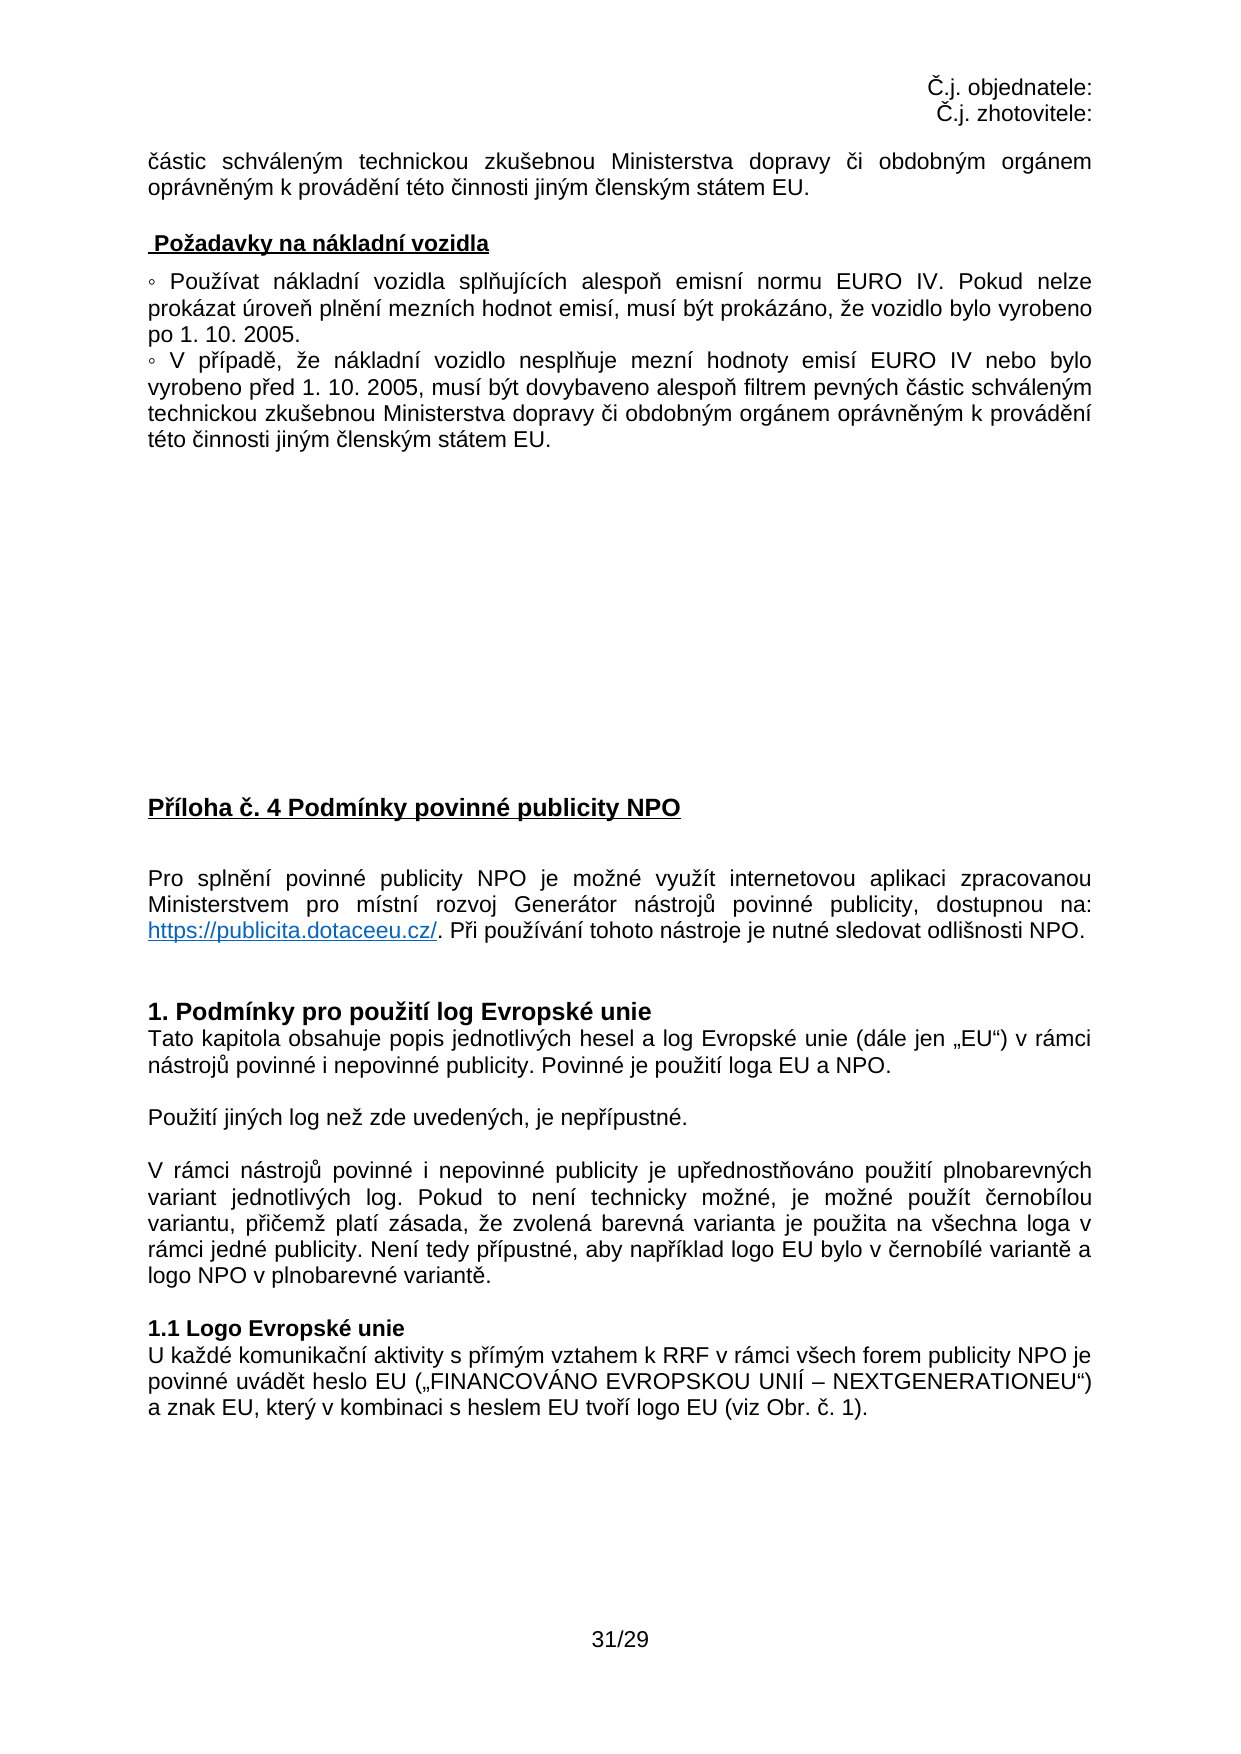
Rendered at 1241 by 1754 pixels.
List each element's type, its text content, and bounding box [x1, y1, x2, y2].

text ◦ V případě, že nákladní vozidlo nesplňuje mezní hodnoty emisí EURO IV nebo bylo vyrobeno před 1. 10. 2005, musí být dovybaveno alespoň filtrem pevných částic schváleným technickou zkušebnou Ministerstva dopravy či obdobným orgánem oprávněným k provádění této činnosti jiným členským státem EU. [148, 347, 1093, 453]
text Tato kapitola obsahuje popis jednotlivých hesel a log Evropské unie (dále jen „EU“) v rámci nástrojů povinné i nepovinné publicity. Povinné je použití loga EU a NPO. [148, 1025, 1093, 1078]
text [148, 148, 1093, 200]
text 1. Podmínky pro použití log Evropské unie [148, 997, 1093, 1025]
text ◦ Používat nákladní vozidla splňujících alespoň emisní normu EURO IV. Pokud nelze prokázat úroveň plnění mezních hodnot emisí, musí být prokázáno, že vozidlo bylo vyrobeno po 1. 10. 2005. [148, 268, 1093, 347]
text Použití jiných log než zde uvedených, je nepřípustné. [148, 1104, 1093, 1131]
text Požadavky na nákladní vozidla [148, 229, 1093, 256]
text V rámci nástrojů povinné i nepovinné publicity je upřednostňováno použití plnobarevných variant jednotlivých log. Pokud to není technicky možné, je možné použít černobílou variantu, přičemž platí zásada, že zvolená barevná varianta je použita na všechna loga v rámci jedné publicity. Není tedy přípustné, aby například logo EU bylo v černobílé variantě a logo NPO v plnobarevné variantě. [148, 1157, 1093, 1289]
text 1.1 Logo Evropské unie [148, 1315, 1093, 1342]
text Příloha č. 4 Podmínky povinné publicity NPO [148, 793, 1093, 822]
text U každé komunikační aktivity s přímým vztahem k RRF v rámci všech forem publicity NPO je povinné uvádět heslo EU („FINANCOVÁNO EVROPSKOU UNIÍ – NEXTGENERATIONEU“) a znak EU, který v kombinaci s heslem EU tvoří logo EU (viz Obr. č. 1). [148, 1342, 1093, 1421]
text Pro splnění povinné publicity NPO je možné využít internetovou aplikaci zpracovanou Ministerstvem pro místní rozvoj Generátor nástrojů povinné publicity, dostupnou na: https://publicita.dotaceeu.cz/. Při používání tohoto nástroje je nutné sledovat odlišnosti NPO. [148, 865, 1093, 944]
